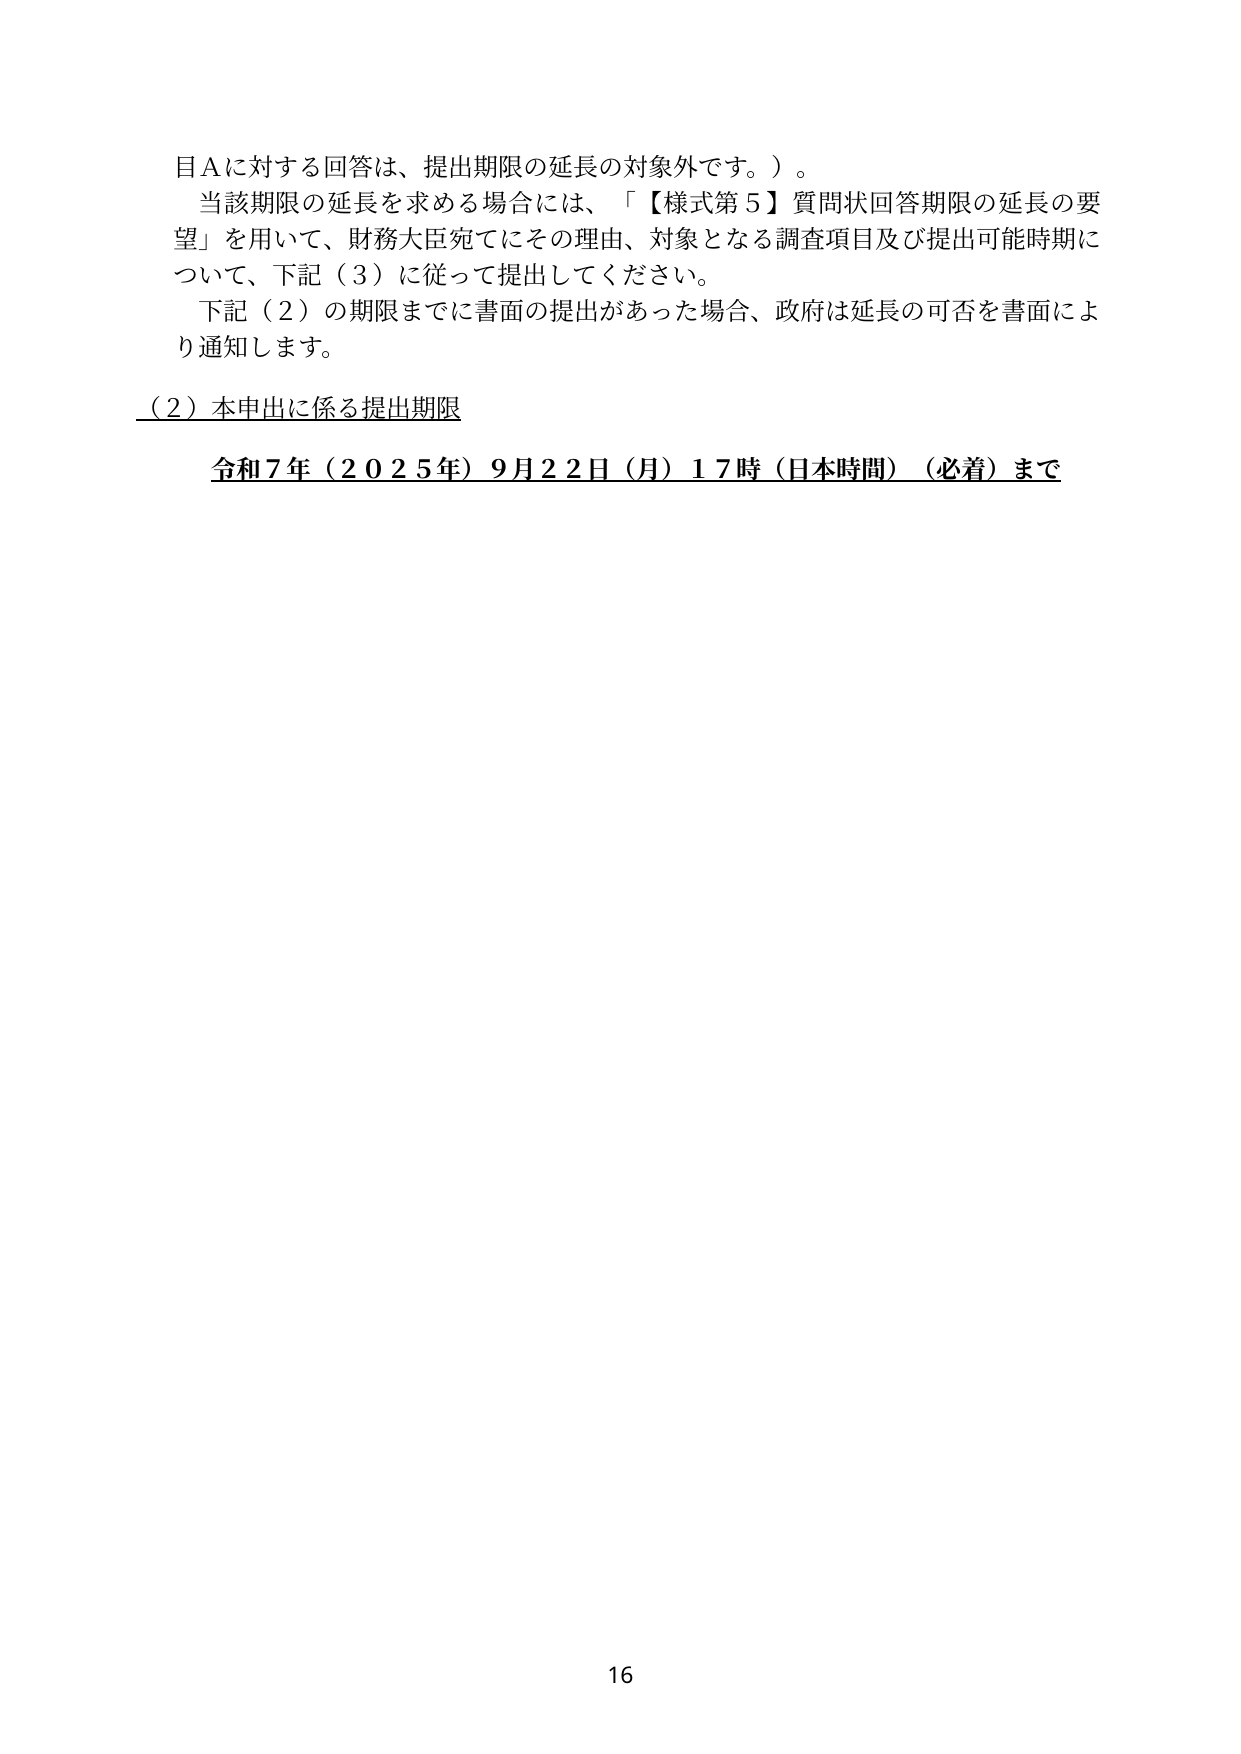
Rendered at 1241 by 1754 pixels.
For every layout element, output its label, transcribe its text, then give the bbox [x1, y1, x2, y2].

text 令和７年（２０２５年）９月２２日（月）１７時（日本時間）（必着）まで [161, 449, 1104, 485]
text 下記（２）の期限までに書面の提出があった場合、政府は延長の可否を書面により通知します。 [173, 291, 1104, 363]
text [173, 148, 1104, 184]
text （２）本申出に係る提出期限 [136, 388, 1104, 424]
text 当該期限の延長を求める場合には、「【様式第５】質問状回答期限の延長の要望」を用いて、財務大臣宛てにその理由、対象となる調査項目及び提出可能時期について、下記（３）に従って提出してください。 [173, 184, 1104, 291]
